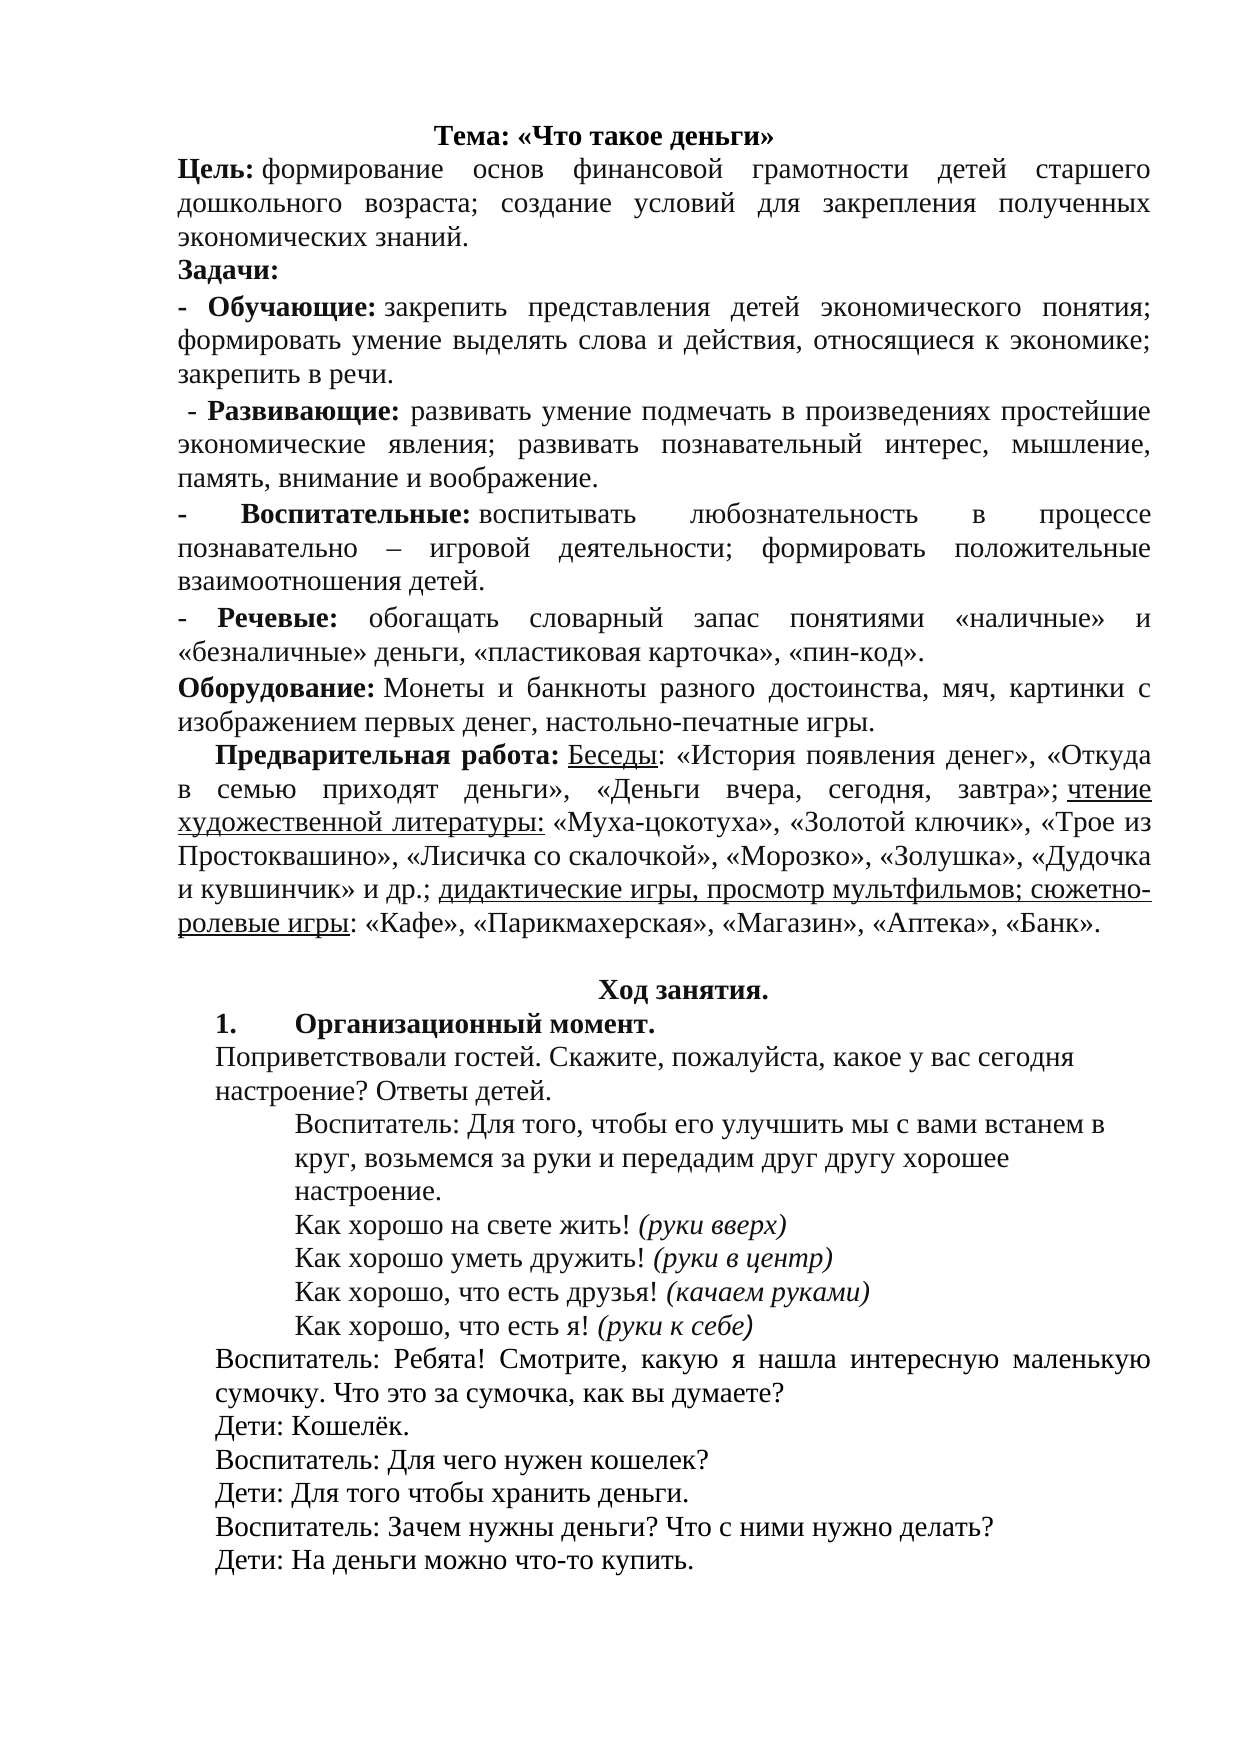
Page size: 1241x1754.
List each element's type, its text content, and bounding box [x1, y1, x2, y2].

text Ход занятия. [177, 972, 1152, 1006]
text Дети: Кошелёк. [215, 1408, 1152, 1442]
text - Речевые: обогащать словарный запас понятиями «наличные» и «безналичные» деньги, «пластиковая карточка», «пин-код». [177, 600, 1152, 667]
text Предварительная работа: Беседы: «История появления денег», «Откуда в семью приходят деньги», «Деньги вчера, сегодня, завтра»; чтение художественной литературы: «Муха-цокотуха», «Золотой ключик», «Трое из Простоквашино», «Лисичка со скалочкой», «Морозко», «Золушка», «Дудочка и кувшинчик» и др.; дидактические игры, просмотр мультфильмов; сюжетно-ролевые игры: «Кафе», «Парикмахерская», «Магазин», «Аптека», «Банк». [177, 737, 1152, 939]
text Воспитатель: Ребята! Смотрите, какую я нашла интересную маленькую сумочку. Что это за сумочка, как вы думаете? [215, 1341, 1152, 1408]
text Как хорошо, что есть я! (руки к себе) [294, 1308, 1152, 1341]
text Воспитатель: Зачем нужны деньги? Что с ними нужно делать? [215, 1509, 1152, 1542]
text Как хорошо на свете жить! (руки вверх) [294, 1207, 1152, 1241]
text Дети: Для того чтобы хранить деньги. [215, 1475, 1152, 1509]
text Как хорошо уметь дружить! (руки в центр) [294, 1241, 1152, 1274]
text Оборудование: Монеты и банкноты разного достоинства, мяч, картинки с изображением первых денег, настольно-печатные игры. [177, 670, 1152, 737]
text Воспитатель: Для чего нужен кошелек? [215, 1442, 1152, 1475]
text - Развивающие: развивать умение подмечать в произведениях простейшие экономические явления; развивать познавательный интерес, мышление, память, внимание и воображение. [177, 393, 1152, 493]
text Поприветствовали гостей. Скажите, пожалуйста, какое у вас сегодня настроение? Ответы детей. [215, 1039, 1152, 1106]
text Тема: «Что такое деньги» [177, 118, 1152, 152]
text Дети: На деньги можно что-то купить. [215, 1542, 1152, 1576]
text - Обучающие: закрепить представления детей экономического понятия; формировать умение выделять слова и действия, относящиеся к экономике; закрепить в речи. [177, 289, 1152, 389]
text Цель: формирование основ финансовой грамотности детей старшего дошкольного возраста; создание условий для закрепления полученных экономических знаний. [177, 152, 1152, 252]
list Организационный момент. [215, 1006, 1152, 1039]
text Как хорошо, что есть друзья! (качаем руками) [294, 1274, 1152, 1308]
text Задачи: [177, 252, 1152, 286]
text - Воспитательные: воспитывать любознательность в процессе познавательно – игровой деятельности; формировать положительные взаимоотношения детей. [177, 496, 1152, 597]
text Воспитатель: Для того, чтобы его улучшить мы с вами встанем в круг, возьмемся за руки и передадим друг другу хорошее настроение. [294, 1106, 1152, 1207]
